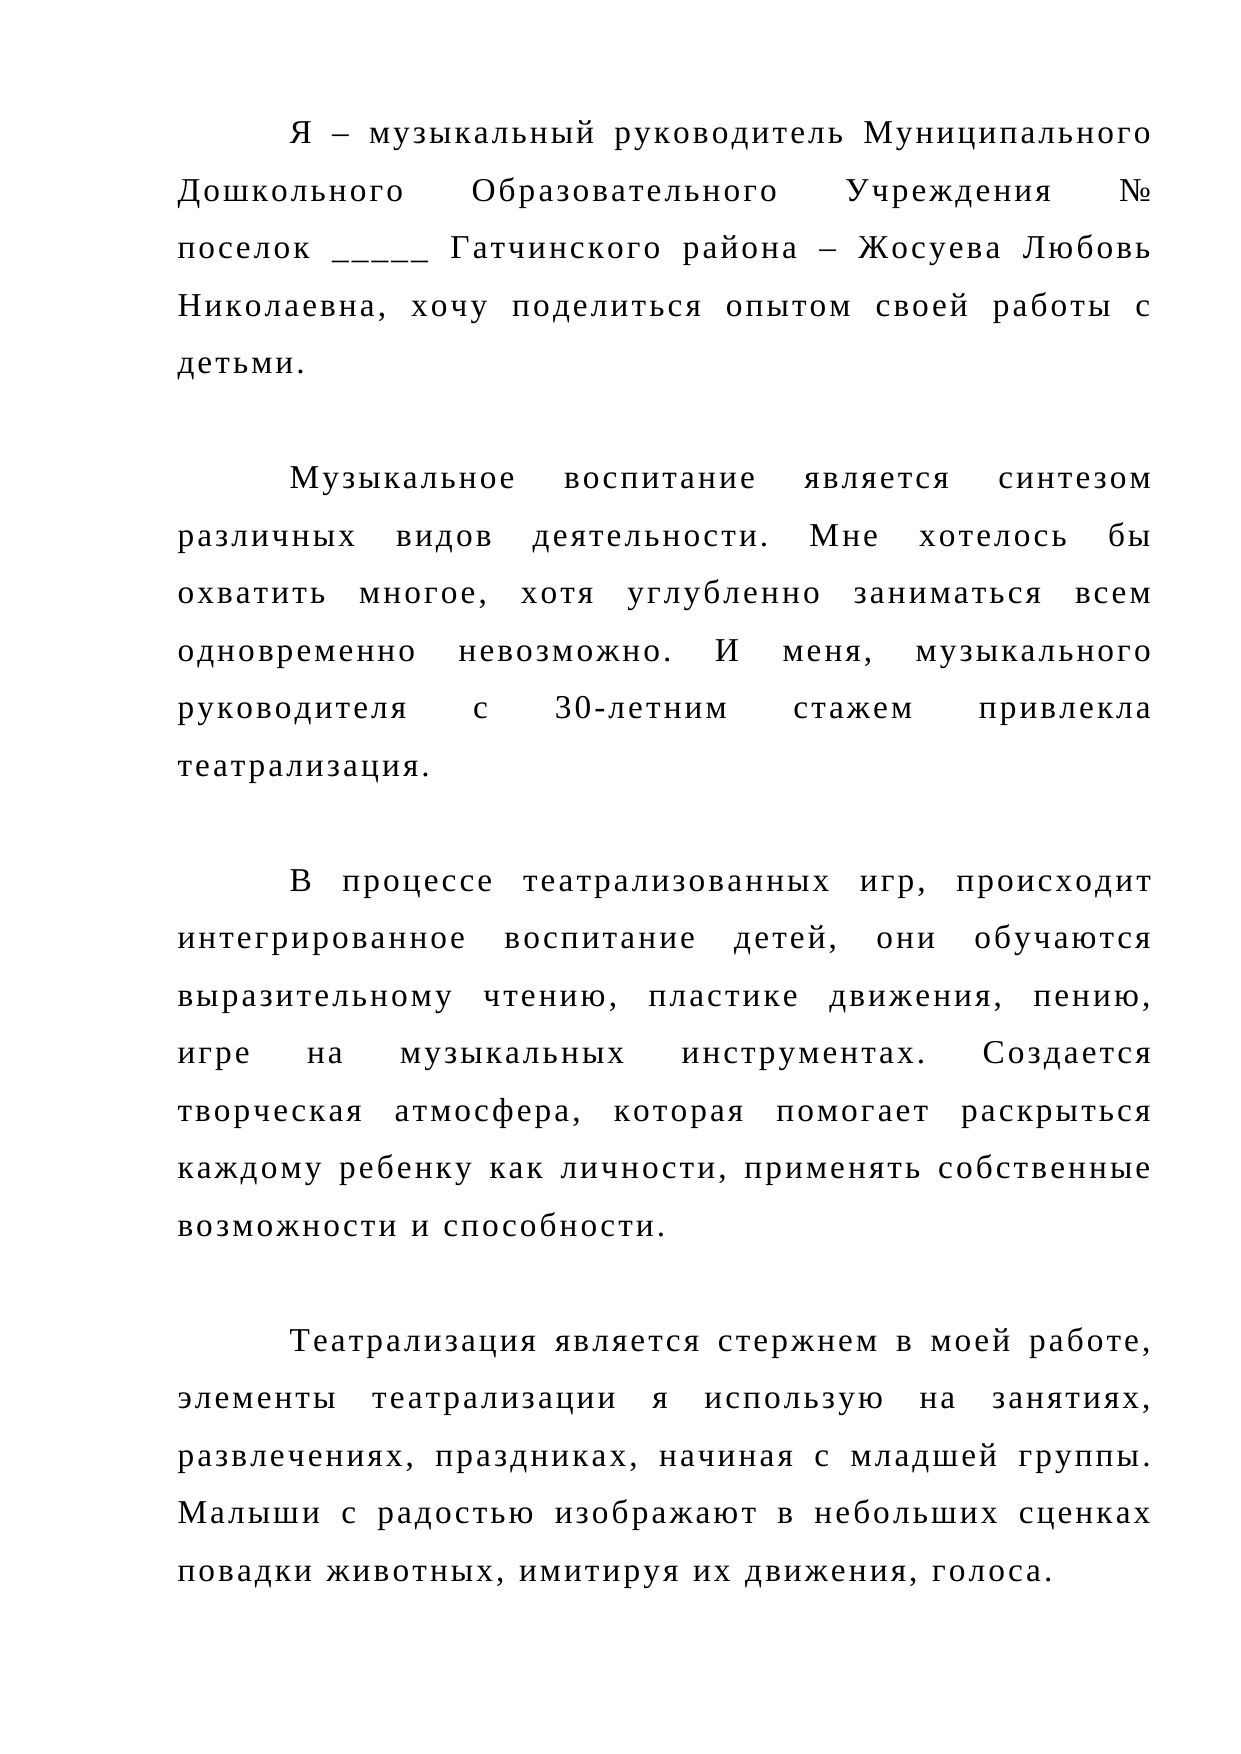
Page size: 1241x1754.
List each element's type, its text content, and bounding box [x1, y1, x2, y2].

text Театрализация является стержнем в моей работе, элементы театрализации я использую на занятиях, развлечениях, праздниках, начиная с младшей группы. Малыши с радостью изображают в небольших сценках повадки животных, имитируя их движения, голоса. [177, 1320, 1152, 1588]
text Музыкальное воспитание является синтезом различных видов деятельности. Мне хотелось бы охватить многое, хотя углубленно заниматься всем одновременно невозможно. И меня, музыкального руководителя с 30-летним стажем привлекла театрализация. [177, 457, 1152, 783]
text Я – музыкальный руководитель Муниципального Дошкольного Образовательного Учреждения № поселок _____ Гатчинского района – Жосуева Любовь Николаевна, хочу поделиться опытом своей работы с детьми. [177, 112, 1152, 381]
text В процессе театрализованных игр, происходит интегрированное воспитание детей, они обучаются выразительному чтению, пластике движения, пению, игре на музыкальных инструментах. Создается творческая атмосфера, которая помогает раскрыться каждому ребенку как личности, применять собственные возможности и способности. [177, 860, 1152, 1243]
